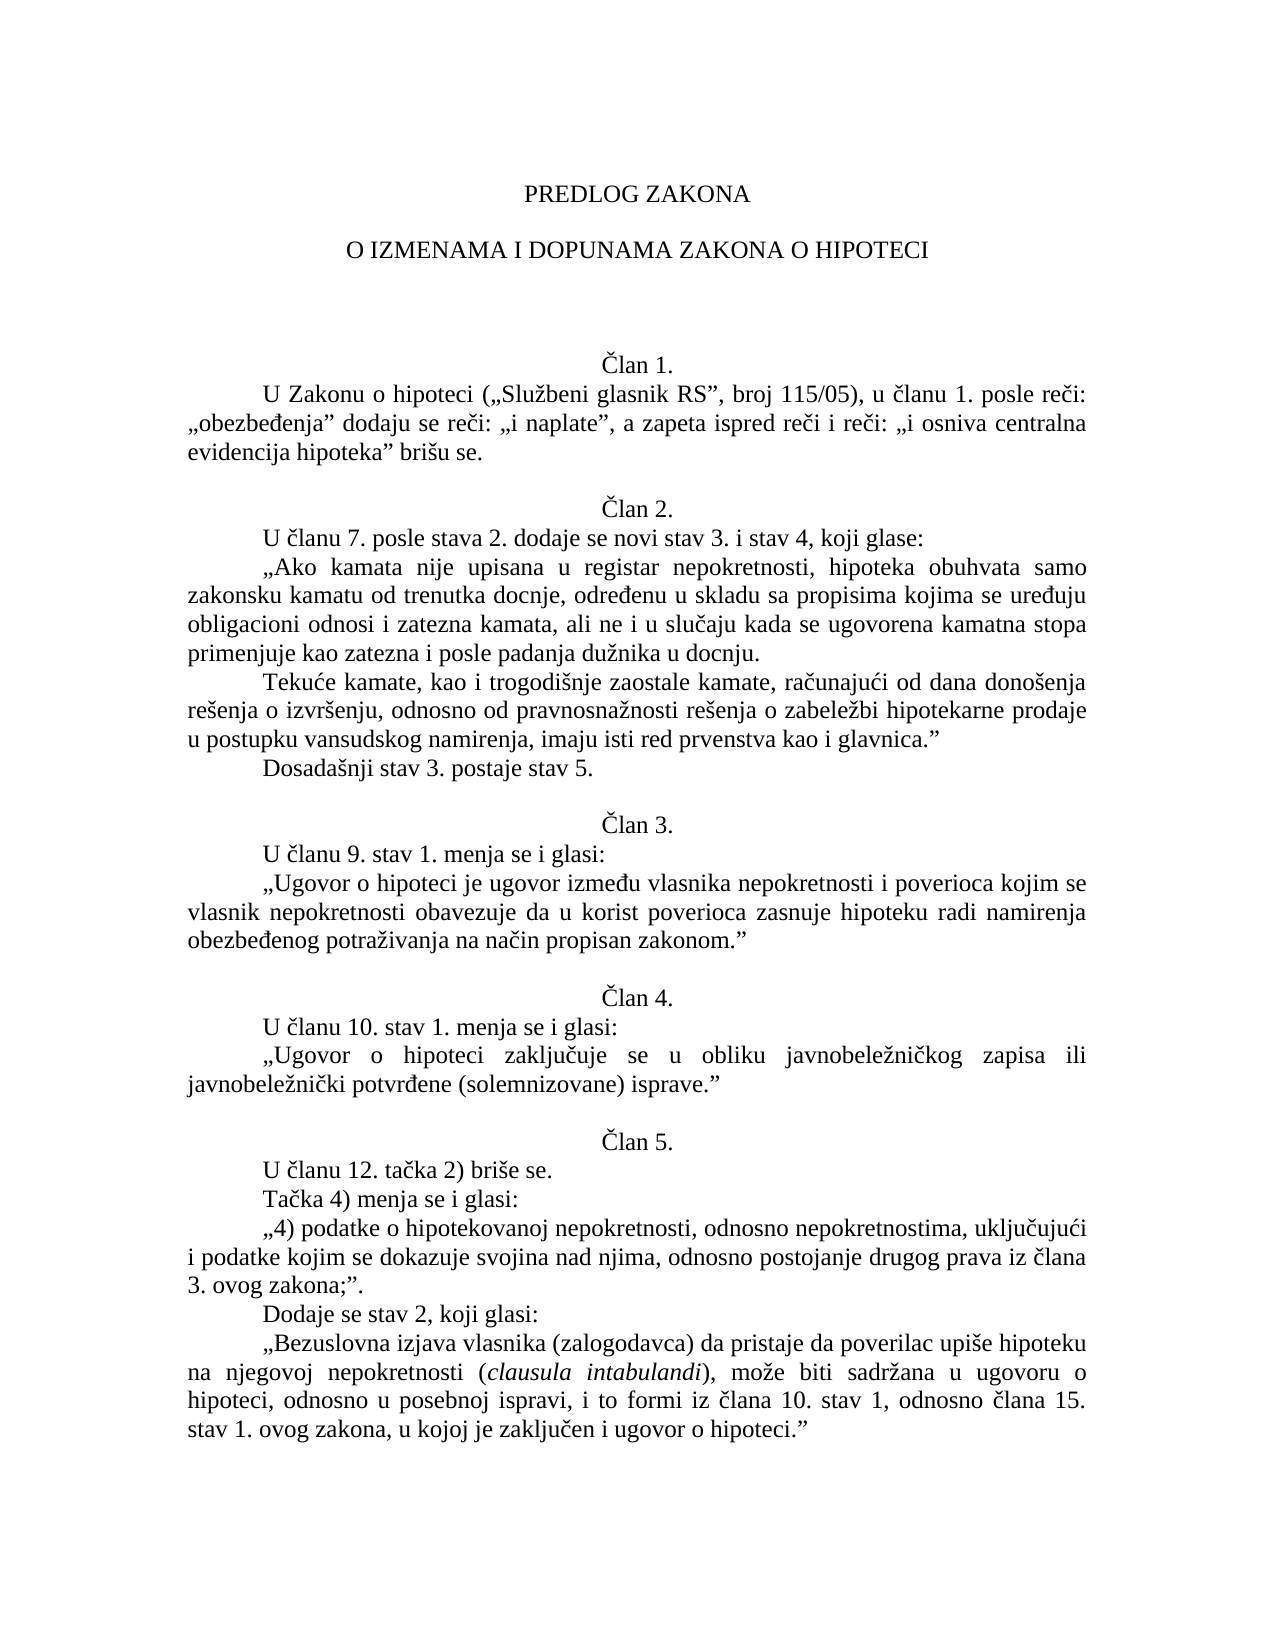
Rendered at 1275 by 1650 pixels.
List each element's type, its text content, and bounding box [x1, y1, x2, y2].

text „Ugovor o hipoteci zaključuje se u obliku javnobeležničkog zapisa ili javnobeležnički potvrđene (solemnizovane) isprave.” [187, 1041, 1087, 1098]
text Član 4. [187, 983, 1087, 1012]
text „Ugovor o hipoteci je ugovor između vlasnika nepokretnosti i poverioca kojim se vlasnik nepokretnosti obavezuje da u korist poverioca zasnuje hipoteku radi namirenja obezbeđenog potraživanja na način propisan zakonom.” [187, 868, 1087, 954]
text Član 5. [187, 1127, 1087, 1156]
text „4) podatke o hipotekovanoj nepokretnosti, odnosno nepokretnostima, uključujući i podatke kojim se dokazuje svojina nad njima, odnosno postojanje drugog prava iz člana 3. ovog zakona;”. [187, 1213, 1087, 1299]
text U članu 9. stav 1. menja se i glasi: [187, 839, 1087, 868]
text Tačka 4) menja se i glasi: [187, 1184, 1087, 1213]
text „Bezuslovna izjava vlasnika (zalogodavca) da pristaje da poverilac upiše hipoteku na njegovoj nepokretnosti (clausula intabulandi), može biti sadržana u ugovoru o hipoteci, odnosno u posebnoj ispravi, i to formi iz člana 10. stav 1, odnosno člana 15. stav 1. ovog zakona, u kojoj je zaključen i ugovor o hipoteci.” [187, 1328, 1087, 1443]
text O IZMENAMA I DOPUNAMA ZAKONA O HIPOTECI [187, 236, 1087, 264]
text U članu 12. tačka 2) briše se. [187, 1156, 1087, 1184]
text U članu 10. stav 1. menja se i glasi: [187, 1012, 1087, 1041]
text Tekuće kamate, kao i trogodišnje zaostale kamate, računajući od dana donošenja rešenja o izvršenju, odnosno od pravnosnažnosti rešenja o zabeležbi hipotekarne prodaje u postupku vansudskog namirenja, imaju isti red prvenstva kao i glavnica.” [187, 667, 1087, 753]
text Član 1. [187, 351, 1087, 379]
text PREDLOG ZAKONA [187, 179, 1087, 207]
text „Ako kamata nije upisana u registar nepokretnosti, hipoteka obuhvata samo zakonsku kamatu od trenutka docnje, određenu u skladu sa propisima kojima se uređuju obligacioni odnosi i zatezna kamata, ali ne i u slučaju kada se ugovorena kamatna stopa primenjuje kao zatezna i posle padanja dužnika u docnju. [187, 552, 1087, 667]
text U Zakonu o hipoteci („Službeni glasnik RS”, broj 115/05), u članu 1. posle reči: „obezbeđenja” dodaju se reči: „i naplate”, a zapeta ispred reči i reči: „i osniva centralna evidencija hipoteka” brišu se. [187, 379, 1087, 466]
text Dodaje se stav 2, koji glasi: [187, 1299, 1087, 1328]
text Dosadašnji stav 3. postaje stav 5. [187, 753, 1087, 782]
text Član 3. [187, 811, 1087, 839]
text Član 2. [187, 494, 1087, 523]
text U članu 7. posle stava 2. dodaje se novi stav 3. i stav 4, koji glase: [187, 523, 1087, 552]
